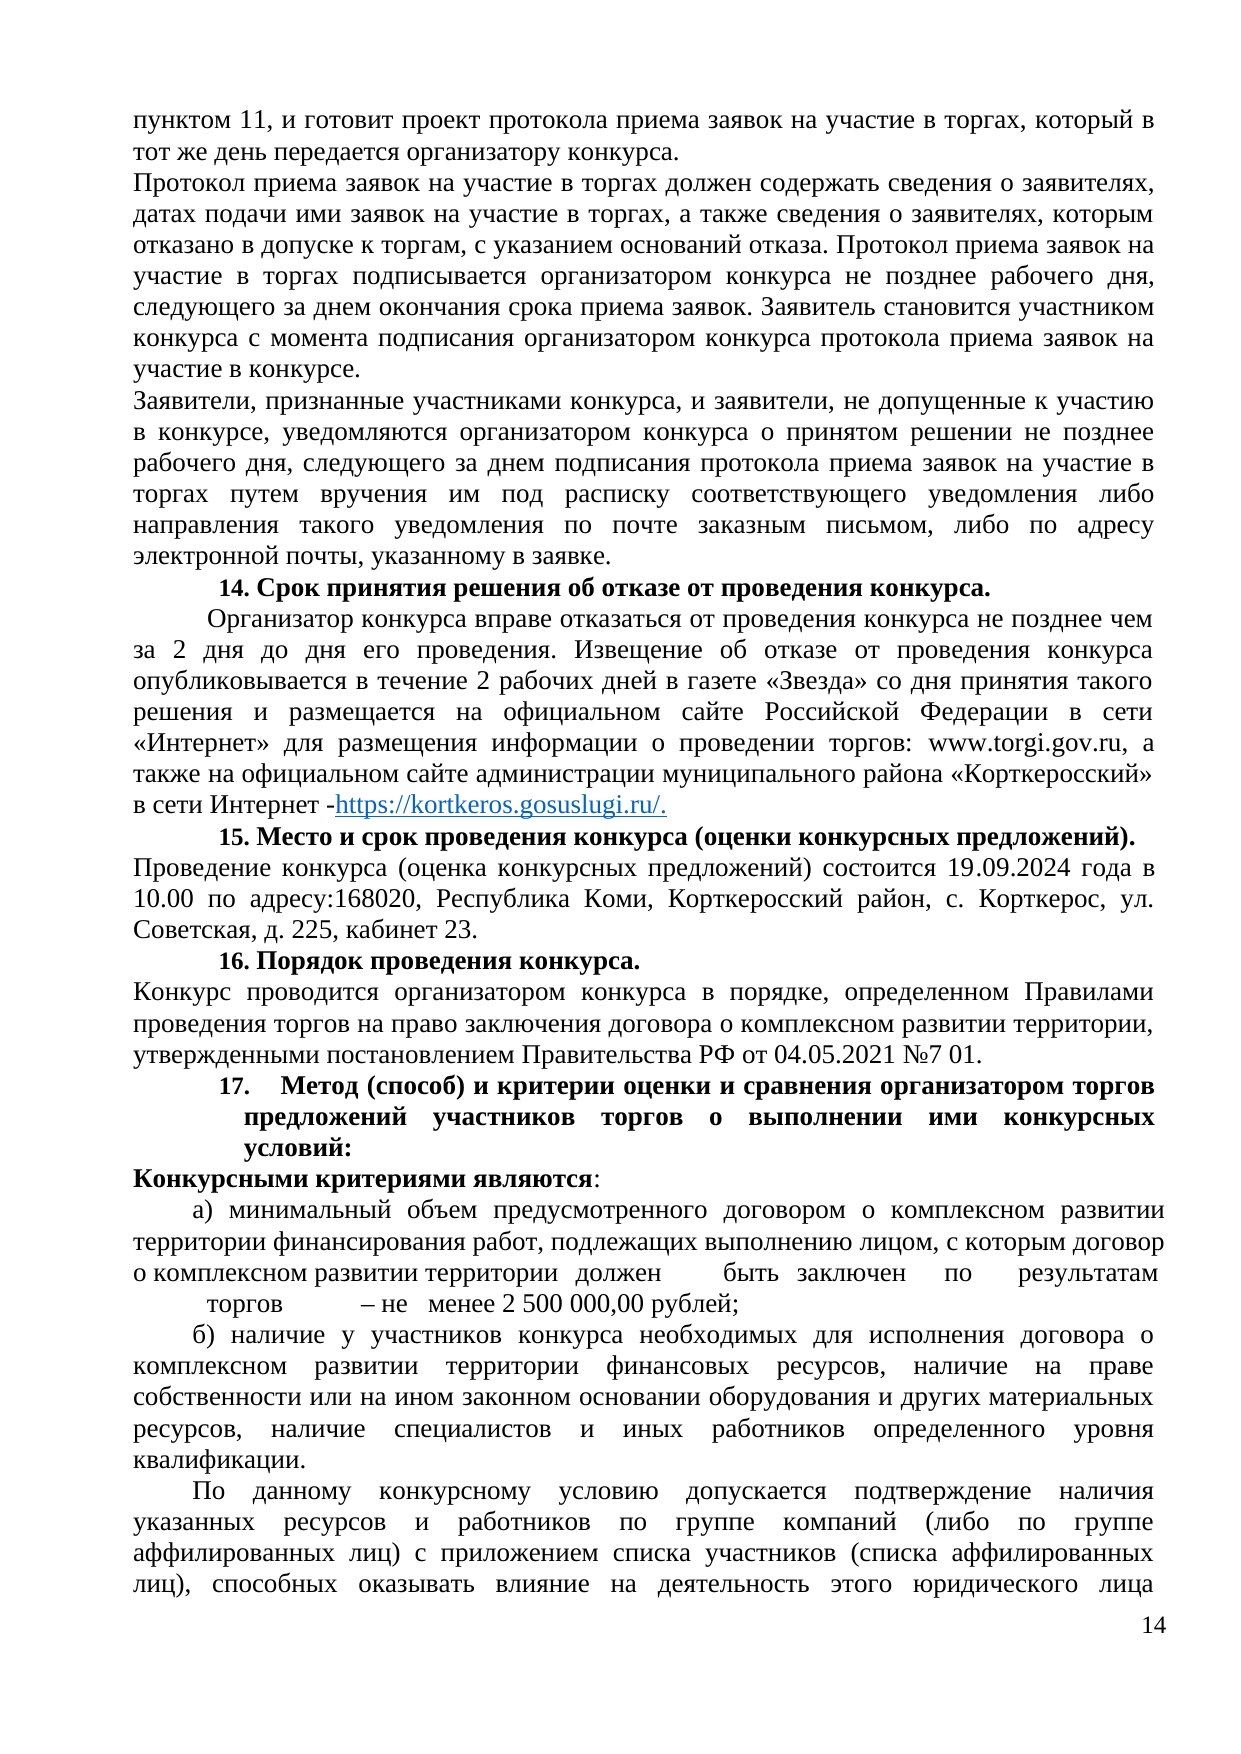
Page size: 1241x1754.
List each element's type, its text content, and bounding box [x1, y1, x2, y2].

text а) минимальный объем предусмотренного договором о комплексном развитии территории финансирования работ, подлежащих выполнению лицом, с которым договор о комплексном развитии территории должен быть заключен по результатам торгов – не менее 2 500 000,00 рублей; [133, 1194, 1166, 1318]
text Организатор конкурса вправе отказаться от проведения конкурса не позднее чем за 2 дня до дня его проведения. Извещение об отказе от проведения конкурса опубликовывается в течение 2 рабочих дней в газете «Звезда» со дня принятия такого решения и размещается на официальном сайте Российской Федерации в сети «Интернет» для размещения информации о проведении торгов: www.torgi.gov.ru, а также на официальном сайте администрации муниципального района «Корткеросский» в сети Интернет -https://kortkeros.gosuslugi.ru/. [133, 602, 1154, 820]
list Срок принятия решения об отказе от проведения конкурса. [218, 571, 1166, 602]
text Протокол приема заявок на участие в торгах должен содержать сведения о заявителях, датах подачи ими заявок на участие в торгах, а также сведения о заявителях, которым отказано в допуске к торгам, с указанием оснований отказа. Протокол приема заявок на участие в торгах подписывается организатором конкурса не позднее рабочего дня, следующего за днем окончания срока приема заявок. Заявитель становится участником конкурса с момента подписания организатором конкурса протокола приема заявок на участие в конкурсе. [133, 166, 1156, 384]
text Проведение конкурса (оценка конкурсных предложений) состоится 19.09.2024 года в 10.00 по адресу:168020, Республика Коми, Корткеросский район, с. Корткерос, ул. Советская, д. 225, кабинет 23. [133, 851, 1155, 944]
list Место и срок проведения конкурса (оценки конкурсных предложений). [218, 820, 1166, 851]
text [133, 1474, 1155, 1598]
list Порядок проведения конкурса. [218, 944, 1166, 976]
text б) наличие у участников конкурса необходимых для исполнения договора о комплексном развитии территории финансовых ресурсов, наличие на праве собственности или на ином законном основании оборудования и других материальных ресурсов, наличие специалистов и иных работников определенного уровня квалификации. [133, 1318, 1155, 1474]
text Конкурс проводится организатором конкурса в порядке, определенном Правилами проведения торгов на право заключения договора о комплексном развитии территории, утвержденными постановлением Правительства РФ от 04.05.2021 №7 01. [133, 976, 1155, 1069]
text Конкурсными критериями являются: [133, 1162, 1166, 1194]
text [133, 103, 1156, 166]
list Метод (способ) и критерии оценки и сравнения организатором торгов предложений участников торгов о выполнении ими конкурсных условий: [218, 1069, 1156, 1162]
text Заявители, признанные участниками конкурса, и заявители, не допущенные к участию в конкурсе, уведомляются организатором конкурса о принятом решении не позднее рабочего дня, следующего за днем подписания протокола приема заявок на участие в торгах путем вручения им под расписку соответствующего уведомления либо направления такого уведомления по почте заказным письмом, либо по адресу электронной почты, указанному в заявке. [133, 384, 1156, 571]
